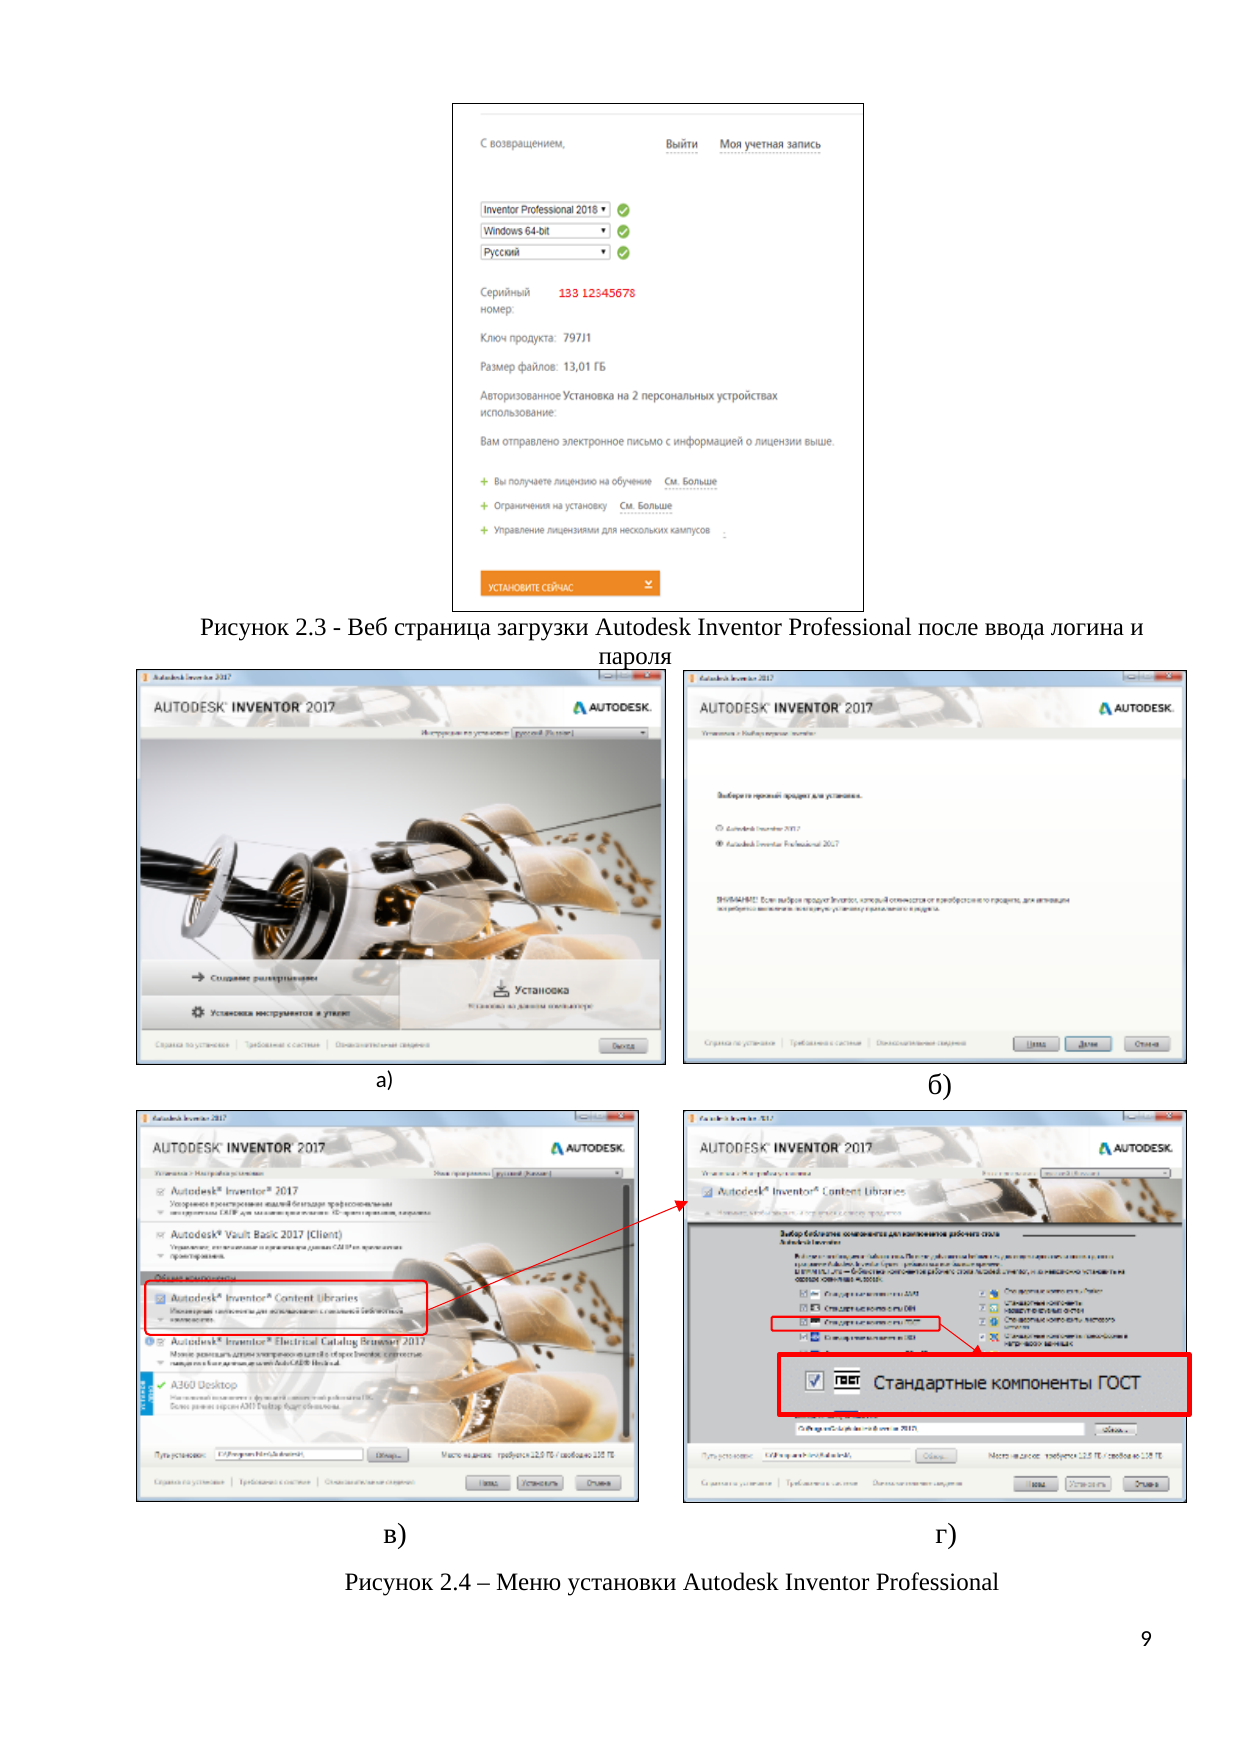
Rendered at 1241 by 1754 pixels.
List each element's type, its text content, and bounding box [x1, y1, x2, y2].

picture [684, 1111, 1186, 1502]
text Рисунок 2.4 – Меню установки Autodesk Inventor Professional [118, 1567, 1152, 1596]
text Рисунок 2.3 - Веб страница загрузки Autodesk Inventor Professional после ввода логина и пароля [118, 612, 1152, 669]
picture [773, 1318, 938, 1329]
picture [147, 1282, 426, 1333]
picture [137, 1111, 638, 1501]
picture [453, 104, 863, 611]
picture [137, 670, 665, 1064]
picture [781, 1357, 1187, 1412]
picture [684, 671, 1186, 1063]
